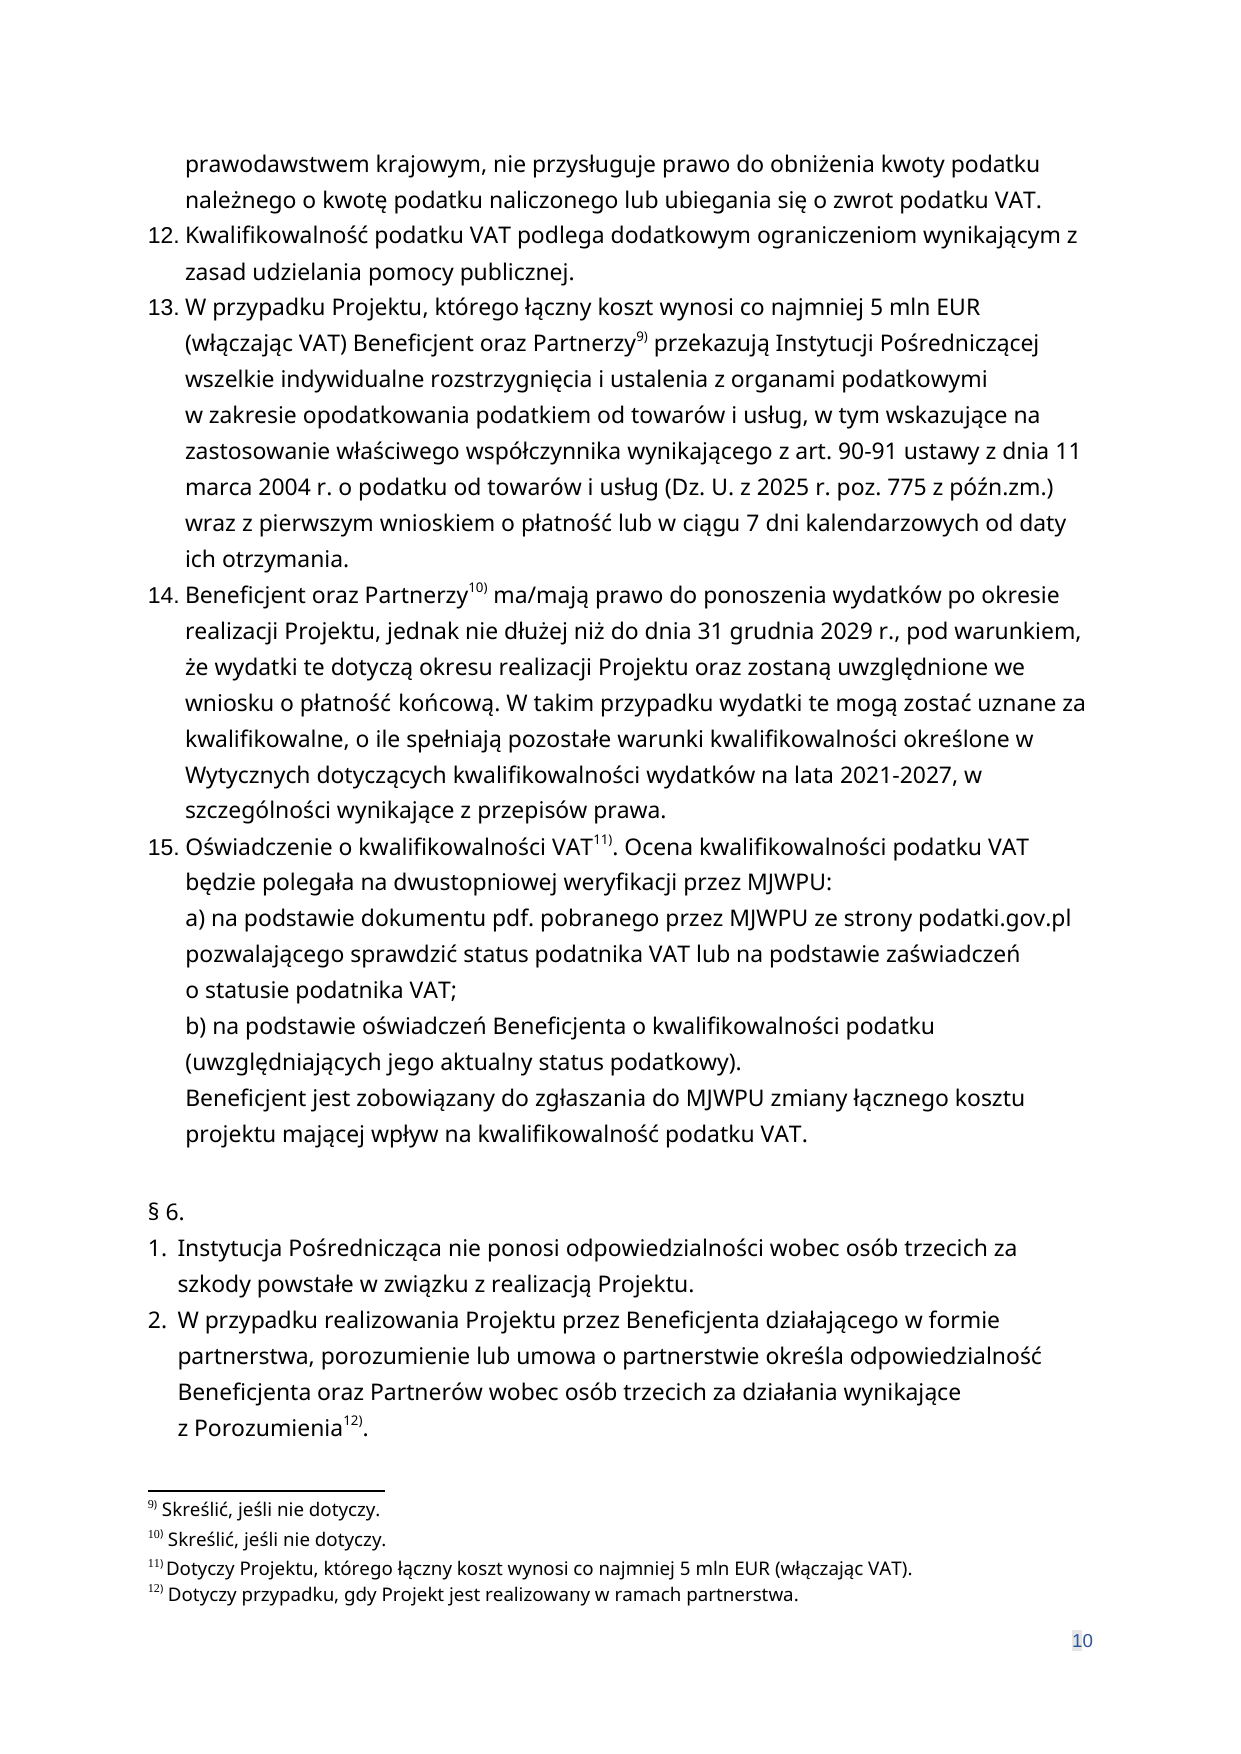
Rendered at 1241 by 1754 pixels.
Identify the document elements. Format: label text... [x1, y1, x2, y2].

list Beneficjent jest zobowiązany do zgłaszania do MJWPU zmiany łącznego kosztu projektu mającej wpływ na kwalifikowalność podatku VAT. [185, 1082, 1093, 1149]
list Beneficjent oraz Partnerzy) ma/mają prawo do ponoszenia wydatków po okresie realizacji Projektu, jednak nie dłużej niż do dnia 31 grudnia 2029 r., pod warunkiem, że wydatki te dotyczą okresu realizacji Projektu oraz zostaną uwzględnione we wniosku o płatność końcową. W takim przypadku wydatki te mogą zostać uznane za kwalifikowalne, o ile spełniają pozostałe warunki kwalifikowalności określone w Wytycznych dotyczących kwalifikowalności wydatków na lata 2021-2027, w szczególności wynikające z przepisów prawa. [148, 579, 1093, 826]
list W przypadku Projektu, którego łączny koszt wynosi co najmniej 5 mln EUR (włączając VAT) Beneficjent oraz Partnerzy) przekazują Instytucji Pośredniczącej wszelkie indywidualne rozstrzygnięcia i ustalenia z organami podatkowymi w zakresie opodatkowania podatkiem od towarów i usług, w tym wskazujące na zastosowanie właściwego współczynnika wynikającego z art. 90-91 ustawy z dnia 11 marca 2004 r. o podatku od towarów i usług (Dz. U. z 2025 r. poz. 775 z późn.zm.) wraz z pierwszym wnioskiem o płatność lub w ciągu 7 dni kalendarzowych od daty ich otrzymania. [148, 291, 1093, 574]
list Oświadczenie o kwalifikowalności VAT). Ocena kwalifikowalności podatku VAT będzie polegała na dwustopniowej weryfikacji przez MJWPU: [148, 830, 1093, 898]
list a) na podstawie dokumentu pdf. pobranego przez MJWPU ze strony podatki.gov.pl pozwalającego sprawdzić status podatnika VAT lub na podstawie zaświadczeń o statusie podatnika VAT; [185, 902, 1093, 1005]
subtitle § 6. [148, 1196, 1093, 1227]
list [148, 148, 1093, 215]
list W przypadku realizowania Projektu przez Beneficjenta działającego w formie partnerstwa, porozumienie lub umowa o partnerstwie określa odpowiedzialność Beneficjenta oraz Partnerów wobec osób trzecich za działania wynikające z Porozumienia). [148, 1304, 1093, 1443]
list Kwalifikowalność podatku VAT podlega dodatkowym ograniczeniom wynikającym z zasad udzielania pomocy publicznej. [148, 219, 1093, 287]
list Instytucja Pośrednicząca nie ponosi odpowiedzialności wobec osób trzecich za szkody powstałe w związku z realizacją Projektu. [148, 1232, 1093, 1299]
list b) na podstawie oświadczeń Beneficjenta o kwalifikowalności podatku (uwzględniających jego aktualny status podatkowy). [185, 1010, 1093, 1077]
